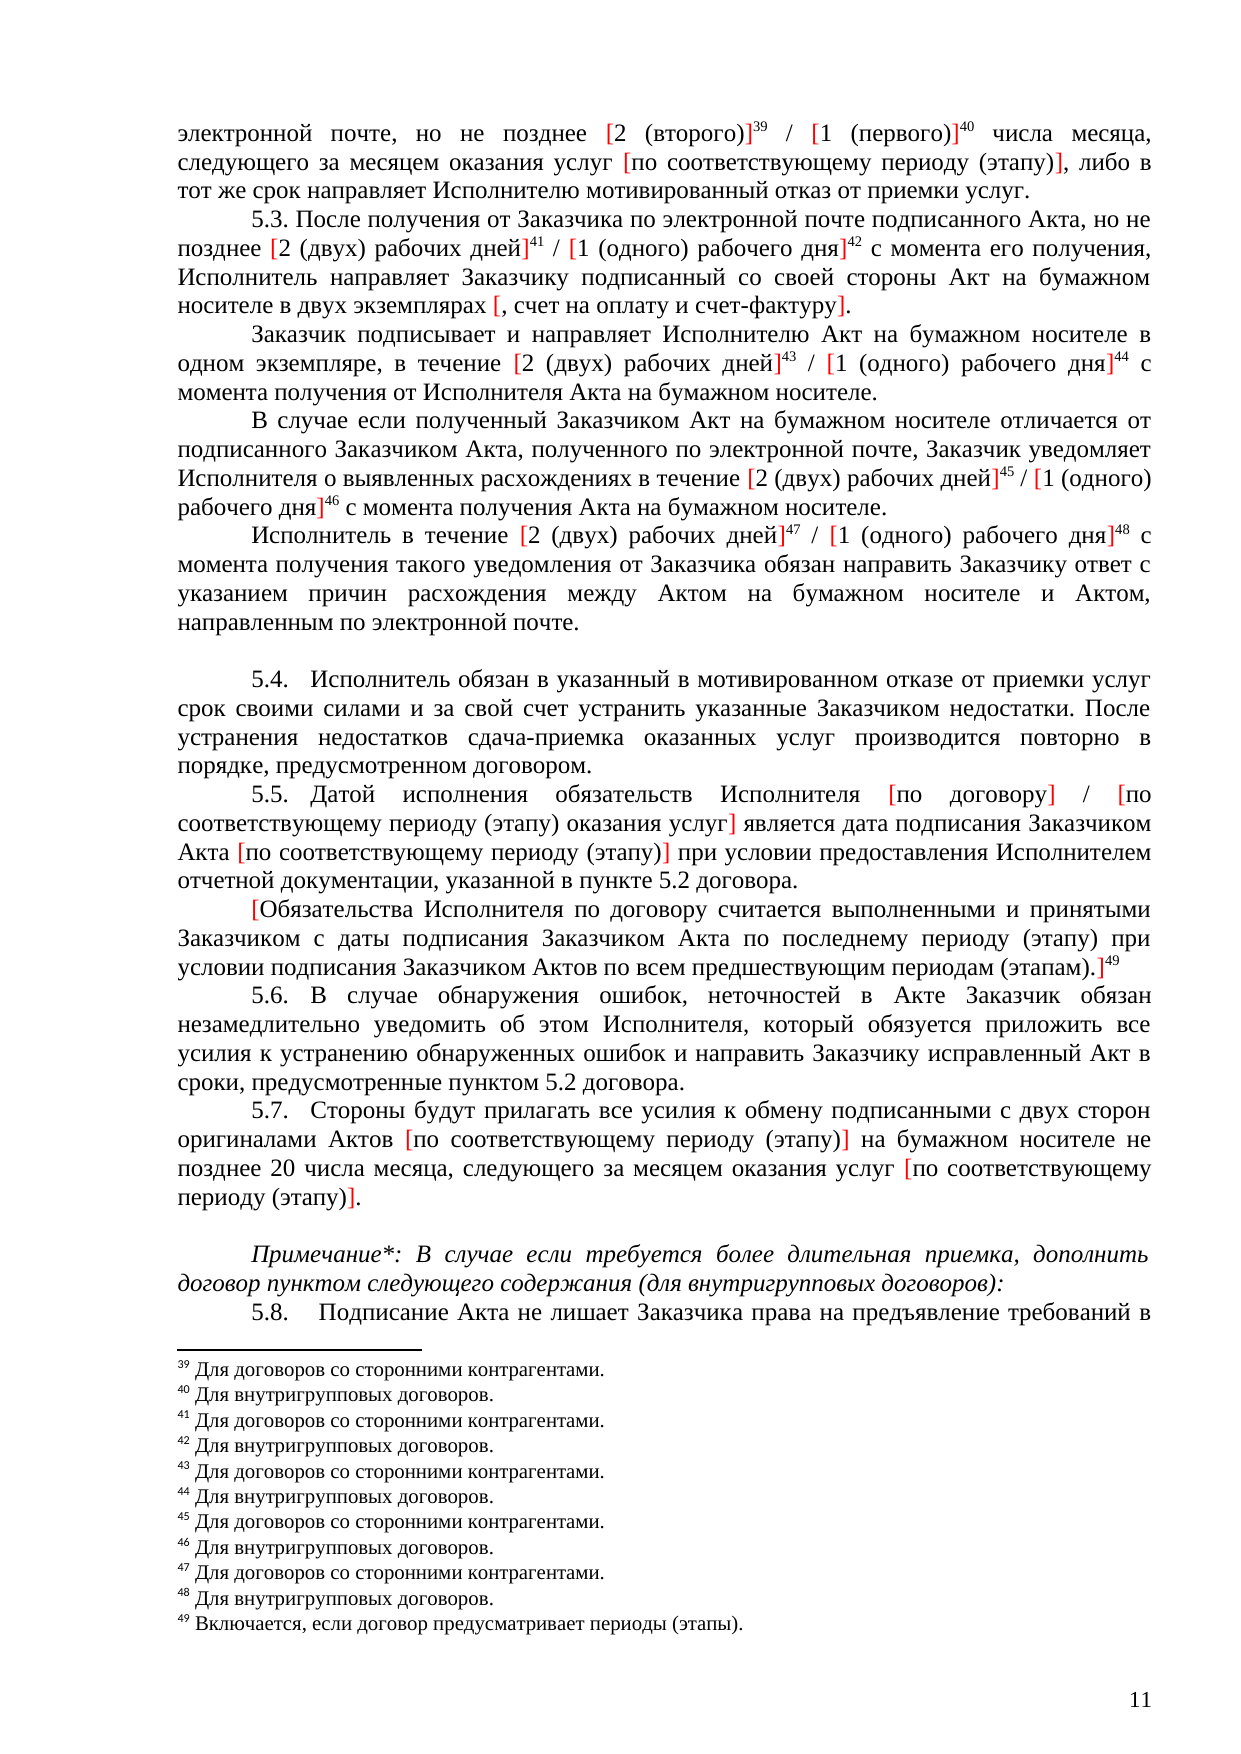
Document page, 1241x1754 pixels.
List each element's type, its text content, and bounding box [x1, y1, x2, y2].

text [Обязательства Исполнителя по договору считается выполненными и принятыми Заказчиком с даты подписания Заказчиком Акта по последнему периоду (этапу) при условии подписания Заказчиком Актов по всем предшествующим периодам (этапам).] [177, 894, 1152, 981]
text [177, 1297, 1152, 1326]
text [177, 118, 1152, 204]
list В случае обнаружения ошибок, неточностей в Акте Заказчик обязан незамедлительно уведомить об этом Исполнителя, который обязуется приложить все усилия к устранению обнаруженных ошибок и направить Заказчику исправленный Акт в сроки, предусмотренные пунктом 5.2 договора. [177, 981, 1152, 1096]
text В случае если полученный Заказчиком Акт на бумажном носителе отличается от подписанного Заказчиком Акта, полученного по электронной почте, Заказчик уведомляет Исполнителя о выявленных расхождениях в течение [2 (двух) рабочих дней] / [1 (одного) рабочего дня] с момента получения Акта на бумажном носителе. [177, 406, 1152, 521]
list Датой исполнения обязательств Исполнителя [по договору] / [по соответствующему периоду (этапу) оказания услуг] является дата подписания Заказчиком Акта [по соответствующему периоду (этапу)] при условии предоставления Исполнителем отчетной документации, указанной в пункте 5.2 договора. [177, 779, 1152, 894]
text Заказчик подписывает и направляет Исполнителю Акт на бумажном носителе в одном экземпляре, в течение [2 (двух) рабочих дней] / [1 (одного) рабочего дня] с момента получения от Исполнителя Акта на бумажном носителе. [177, 319, 1152, 406]
list После получения от Заказчика по электронной почте подписанного Акта, но не позднее [2 (двух) рабочих дней] / [1 (одного) рабочего дня] с момента его получения, Исполнитель направляет Заказчику подписанный со своей стороны Акт на бумажном носителе в двух экземплярах [, счет на оплату и счет-фактуру]. [177, 204, 1152, 319]
text Исполнитель в течение [2 (двух) рабочих дней] / [1 (одного) рабочего дня] с момента получения такого уведомления от Заказчика обязан направить Заказчику ответ с указанием причин расхождения между Актом на бумажном носителе и Актом, направленным по электронной почте. [177, 521, 1152, 636]
text Примечание*: В случае если требуется более длительная приемка, дополнить договор пунктом следующего содержания (для внутригрупповых договоров): [177, 1239, 1152, 1297]
list Стороны будут прилагать все усилия к обмену подписанными с двух сторон оригиналами Актов [по соответствующему периоду (этапу)] на бумажном носителе не позднее 20 числа месяца, следующего за месяцем оказания услуг [по соответствующему периоду (этапу)]. [177, 1096, 1152, 1211]
list Исполнитель обязан в указанный в мотивированном отказе от приемки услуг срок своими силами и за свой счет устранить указанные Заказчиком недостатки. После устранения недостатков сдача-приемка оказанных услуг производится повторно в порядке, предусмотренном договором. [177, 664, 1152, 779]
